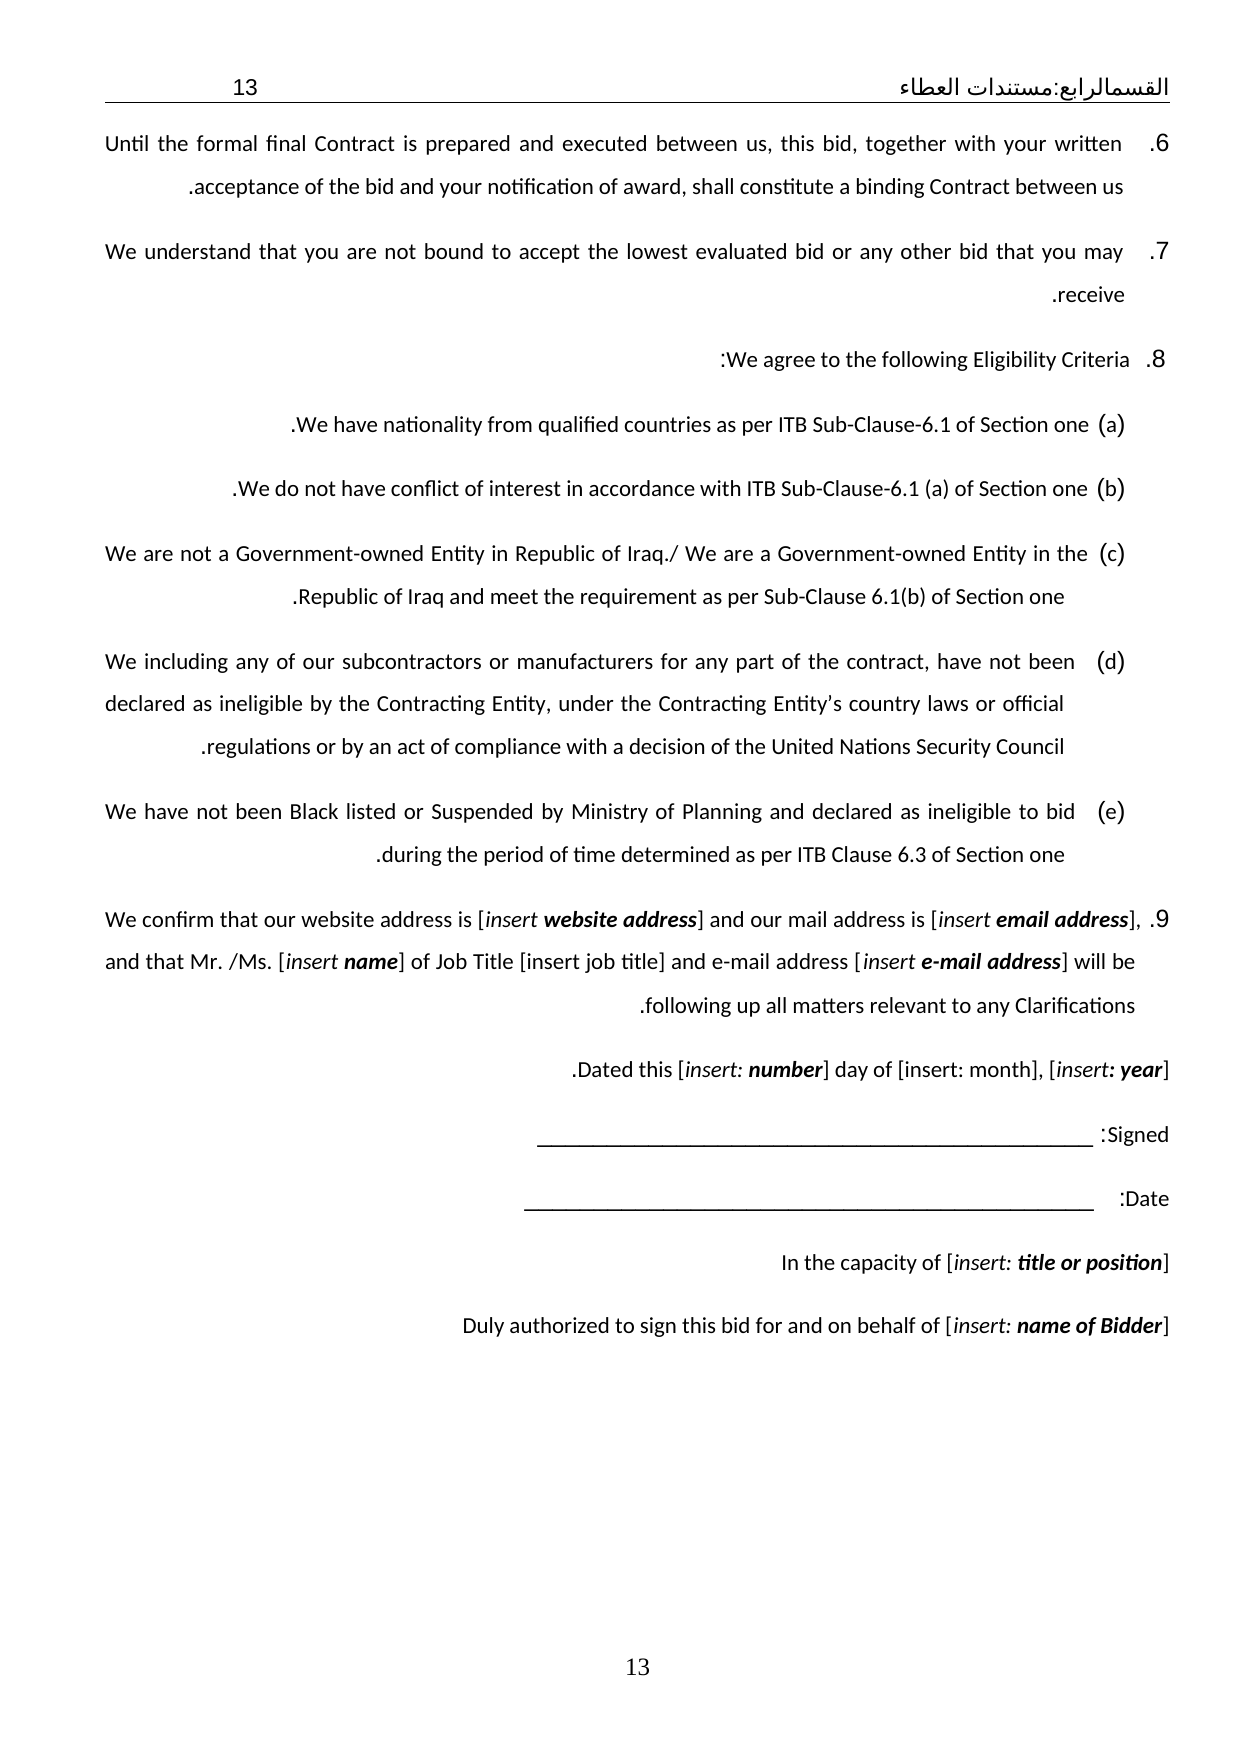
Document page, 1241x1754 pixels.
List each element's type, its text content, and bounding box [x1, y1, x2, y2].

text Dated this [insert: number] day of [insert: month], [insert: year]. [105, 1054, 1170, 1083]
text In the capacity of [insert: title or position] [105, 1248, 1170, 1276]
text (b) We do not have conflict of interest in accordance with ITB Sub-Clause-6.1 (a) of Section one. [105, 473, 1125, 502]
text 8. We agree to the following Eligibility Criteria: [105, 344, 1166, 373]
text (e) We have not been Black listed or Suspended by Ministry of Planning and declared as ineligible to bid during the period of time determined as per ITB Clause 6.3 of Section one. [105, 796, 1125, 869]
text 6. Until the formal final Contract is prepared and executed between us, this bid, together with your written acceptance of the bid and your notification of award, shall constitute a binding Contract between us. [105, 128, 1170, 200]
text Duly authorized to sign this bid for and on behalf of [insert: name of Bidder] [105, 1311, 1170, 1339]
text 7. We understand that you are not bound to accept the lowest evaluated bid or any other bid that you may receive. [105, 236, 1170, 308]
text Date: _________________________________________ [105, 1183, 1170, 1212]
text (c) We are not a Government-owned Entity in Republic of Iraq./ We are a Government-owned Entity in the Republic of Iraq and meet the requirement as per Sub-Clause 6.1(b) of Section one. [105, 538, 1125, 610]
text Signed: ________________________________________ [105, 1119, 1170, 1148]
text 9. We confirm that our website address is [insert website address] and our mail address is [insert email address], and that Mr. /Ms. [insert name] of Job Title [insert job title] and e-mail address [insert e-mail address] will be following up all matters relevant to any Clarifications. [105, 904, 1170, 1019]
text (d) We including any of our subcontractors or manufacturers for any part of the contract, have not been declared as ineligible by the Contracting Entity, under the Contracting Entity’s country laws or official regulations or by an act of compliance with a decision of the United Nations Security Council. [105, 646, 1125, 761]
text (a) We have nationality from qualified countries as per ITB Sub-Clause-6.1 of Section one. [105, 408, 1125, 438]
